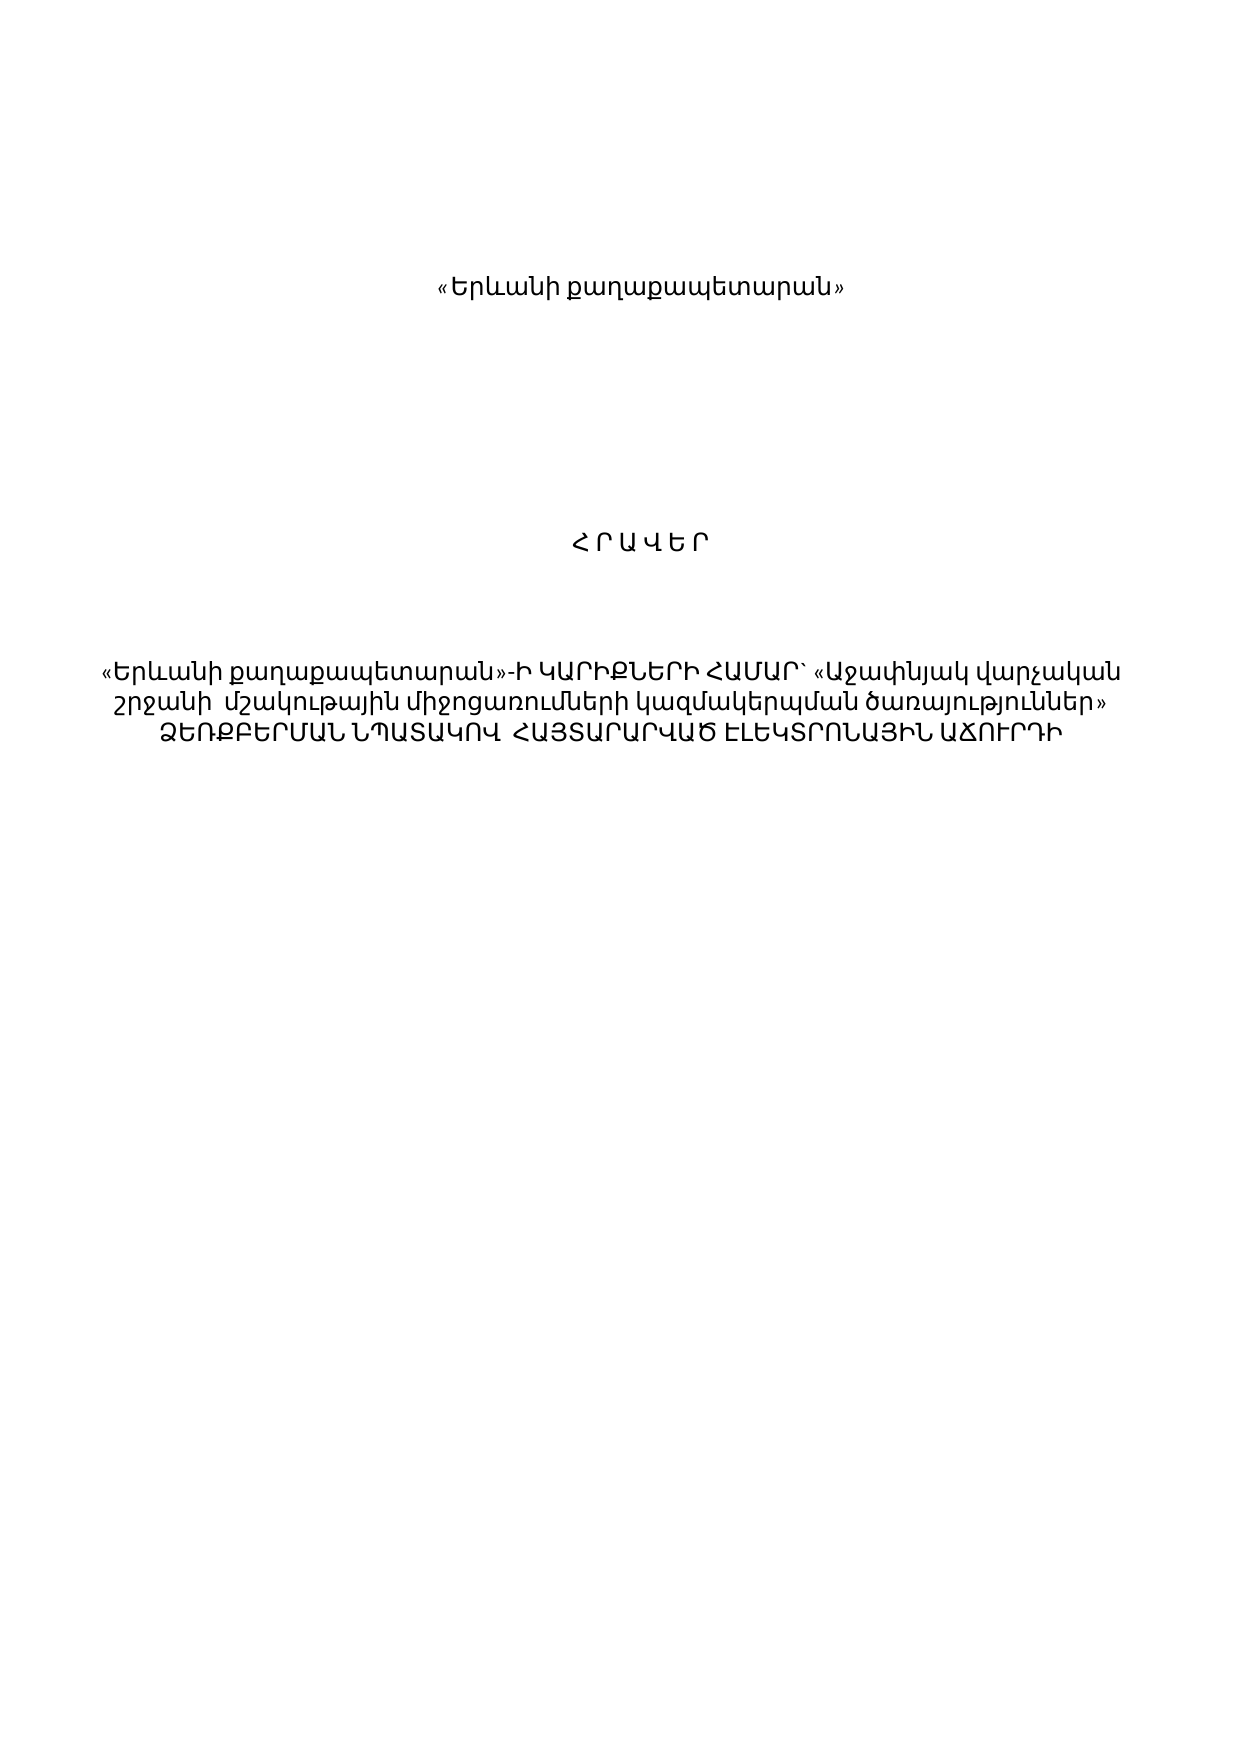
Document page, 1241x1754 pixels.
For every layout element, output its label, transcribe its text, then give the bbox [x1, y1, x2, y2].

text « Երևանի քաղաքապետարան» [69, 271, 1152, 301]
text Հ Ր Ա Վ Ե Ր [69, 527, 1152, 557]
text «Երևանի քաղաքապետարան»-Ի ԿԱՐԻՔՆԵՐԻ ՀԱՄԱՐ` «Աջափնյակ վարչական շրջանի մշակութային միջոցառումների կազմակերպման ծառայություններ» ՁԵՌՔԲԵՐՄԱՆ ՆՊԱՏԱԿՈՎ ՀԱՅՏԱՐԱՐՎԱԾ ԷԼԵԿՏՐՈՆԱՅԻՆ ԱՃՈՒՐԴԻ [69, 656, 1152, 748]
